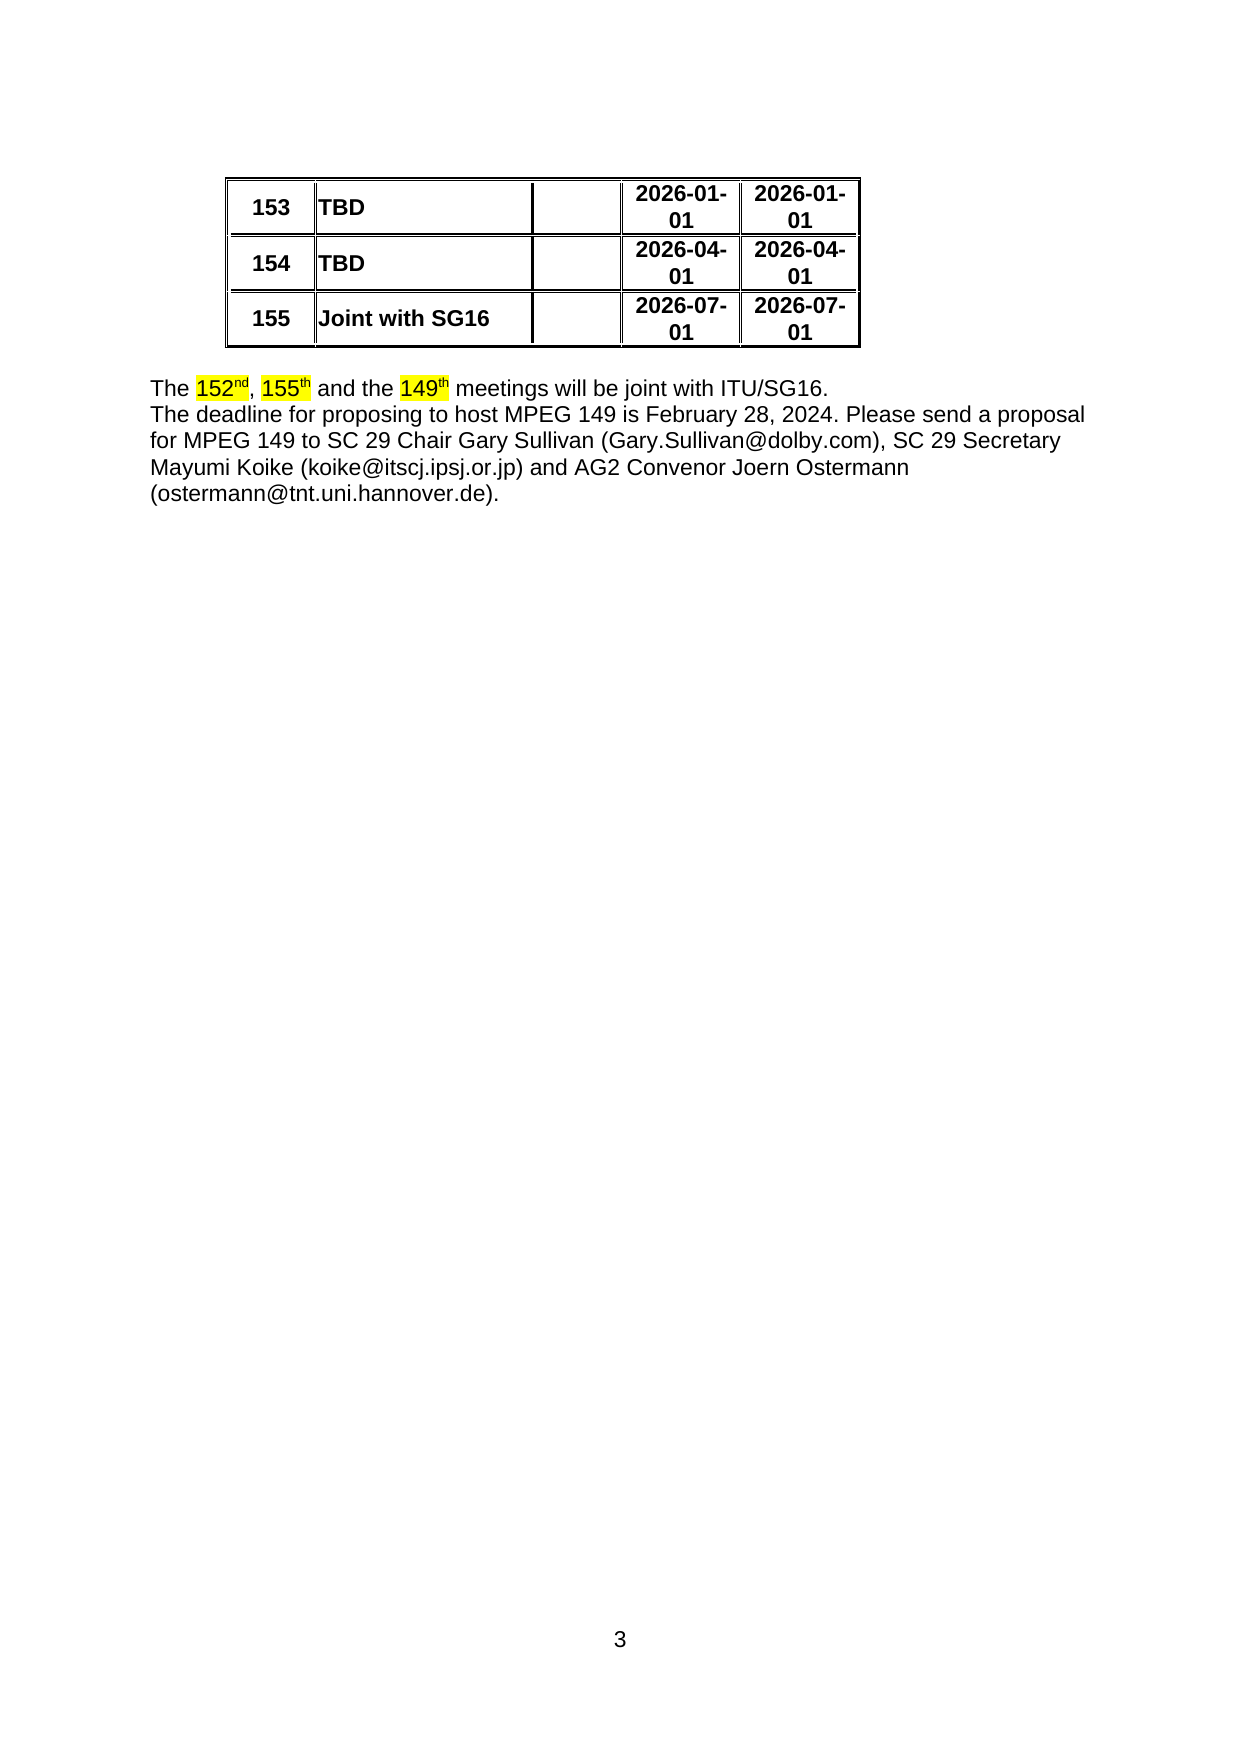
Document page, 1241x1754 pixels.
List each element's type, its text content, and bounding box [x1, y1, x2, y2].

list The 152nd, 155th and the 149th meetings will be joint with ITU/SG16. [150, 374, 1090, 401]
table_cell 153 [228, 181, 316, 233]
table_cell TBD [316, 181, 532, 233]
table_cell 2026-07-01 [741, 289, 859, 345]
table_cell 154 [228, 233, 314, 289]
table_cell 2026-04-01 [623, 237, 739, 289]
table_cell 2026-01-01 [741, 181, 858, 233]
table_cell [532, 181, 622, 233]
table_cell 2026-07-01 [622, 293, 741, 345]
table_cell 2026-04-01 [742, 233, 859, 289]
table_cell [534, 237, 620, 289]
table_cell 155 [228, 289, 316, 345]
table_cell Joint with SG16 [316, 293, 532, 345]
table_cell TBD [317, 237, 531, 289]
list The deadline for proposing to host MPEG 149 is February 28, 2024. Please send a proposal for MPEG 149 to SC 29 Chair Gary Sullivan (Gary.Sullivan@dolby.com), SC 29 Secretary Mayumi Koike (koike@itscj.ipsj.or.jp) and AG2 Convenor Joern Ostermann (ostermann@tnt.uni.hannover.de). [150, 401, 1090, 506]
table_cell [532, 293, 622, 345]
table_cell 2026-01-01 [622, 181, 741, 233]
